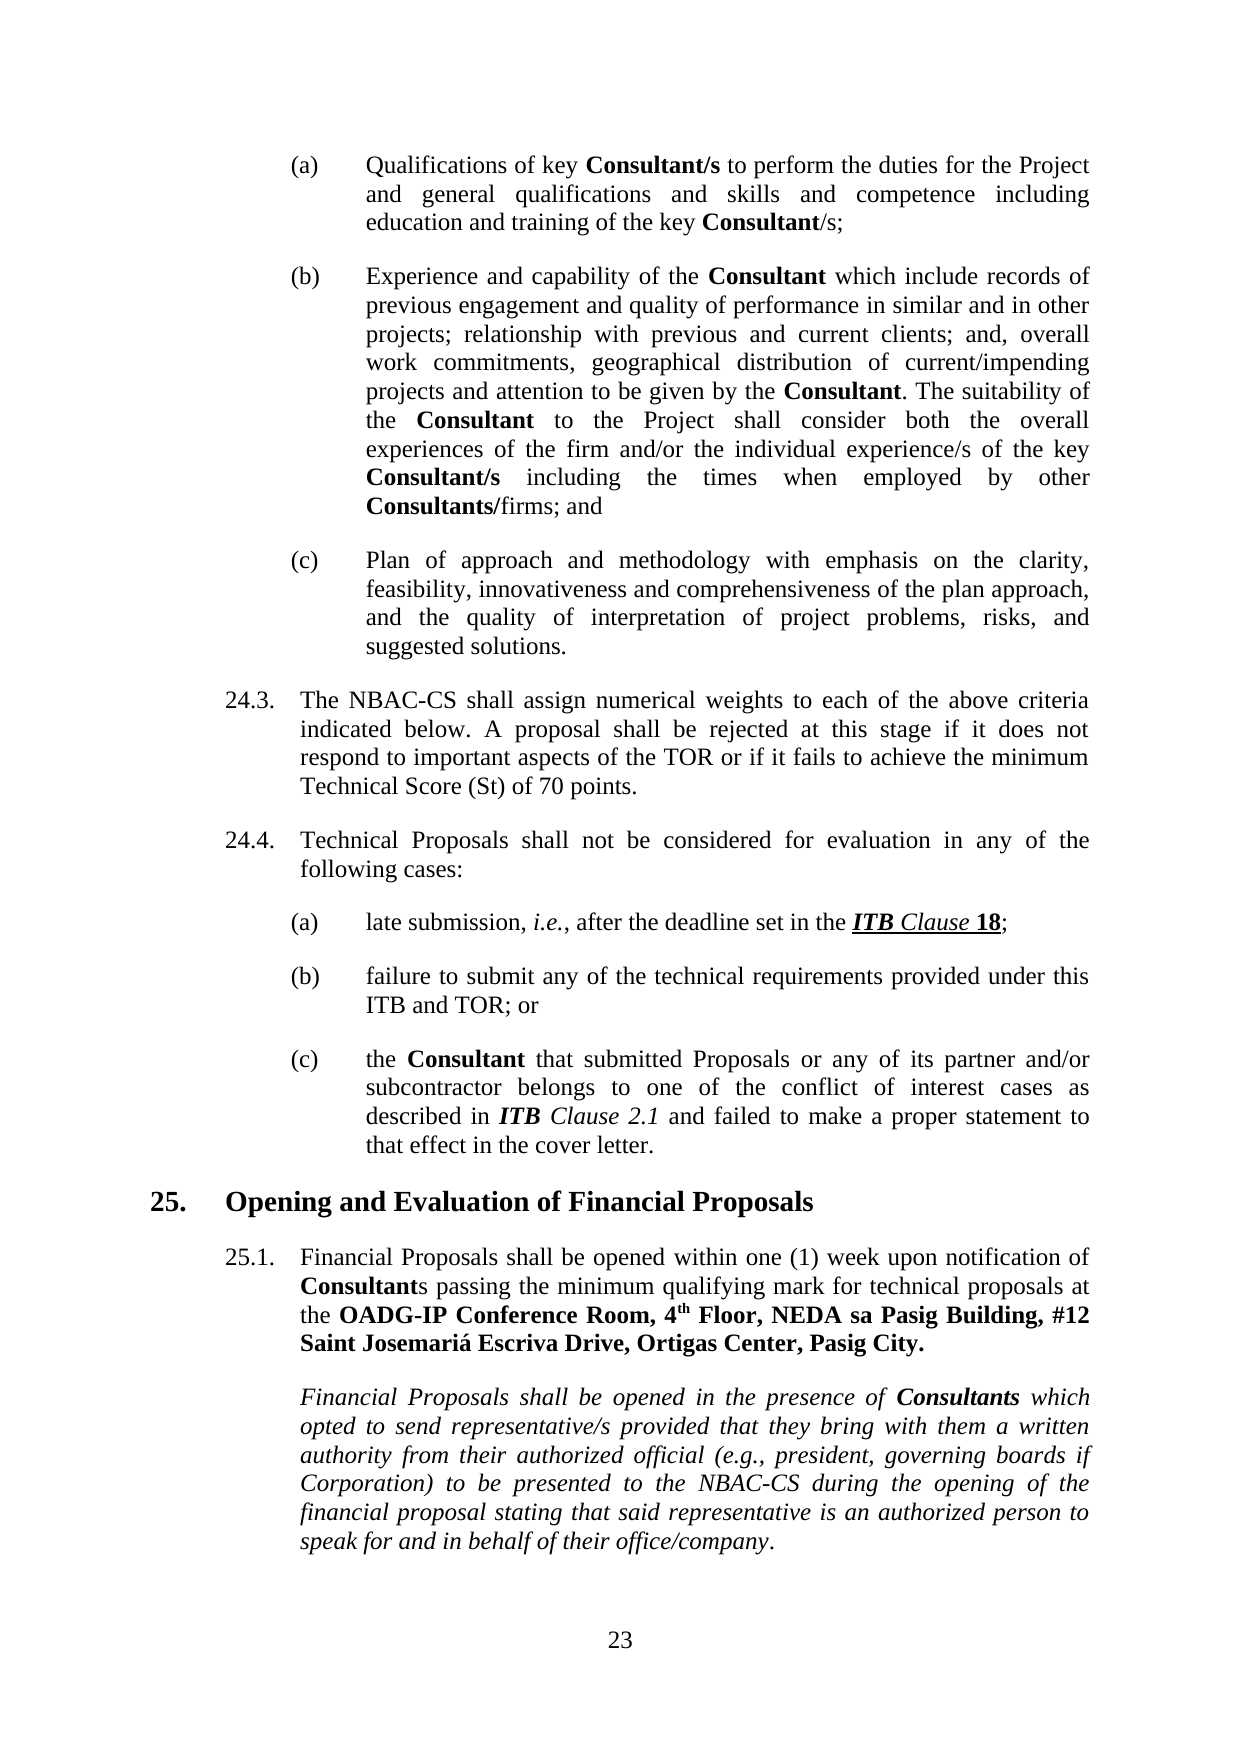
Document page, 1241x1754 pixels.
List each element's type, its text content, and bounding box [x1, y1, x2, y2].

text The NBAC-CS shall assign numerical weights to each of the above criteria indicated below. A proposal shall be rejected at this stage if it does not respond to important aspects of the TOR or if it fails to achieve the minimum Technical Score (St) of 70 points. [225, 685, 1090, 800]
text Financial Proposals shall be opened within one (1) week upon notification of Consultants passing the minimum qualifying mark for technical proposals at the OADG-IP Conference Room, 4th Floor, NEDA sa Pasig Building, #12 Saint Josemariá Escriva Drive, Ortigas Center, Pasig City. [225, 1242, 1090, 1357]
list Qualifications of key Consultant/s to perform the duties for the Project and general qualifications and skills and competence including education and training of the key Consultant/s; [291, 150, 1090, 236]
list failure to submit any of the technical requirements provided under this ITB and TOR; or [291, 961, 1090, 1019]
list the Consultant that submitted Proposals or any of its partner and/or subcontractor belongs to one of the conflict of interest cases as described in ITB Clause 2.1 and failed to make a proper statement to that effect in the cover letter. [291, 1044, 1090, 1159]
list Financial Proposals shall be opened in the presence of Consultants which opted to send representative/s provided that they bring with them a written authority from their authorized official (e.g., president, governing boards if Corporation) to be presented to the NBAC-CS during the opening of the financial proposal stating that said representative is an authorized person to speak for and in behalf of their office/company. [300, 1382, 1090, 1555]
list Plan of approach and methodology with emphasis on the clarity, feasibility, innovativeness and comprehensiveness of the plan approach, and the quality of interpretation of project problems, risks, and suggested solutions. [291, 545, 1090, 660]
text Technical Proposals shall not be considered for evaluation in any of the following cases: [225, 825, 1090, 882]
list Experience and capability of the Consultant which include records of previous engagement and quality of performance in similar and in other projects; relationship with previous and current clients; and, overall work commitments, geographical distribution of current/impending projects and attention to be given by the Consultant. The suitability of the Consultant to the Project shall consider both the overall experiences of the firm and/or the individual experience/s of the key Consultant/s including the times when employed by other Consultants/firms; and [291, 261, 1090, 520]
subtitle Opening and Evaluation of Financial Proposals [150, 1184, 1090, 1217]
